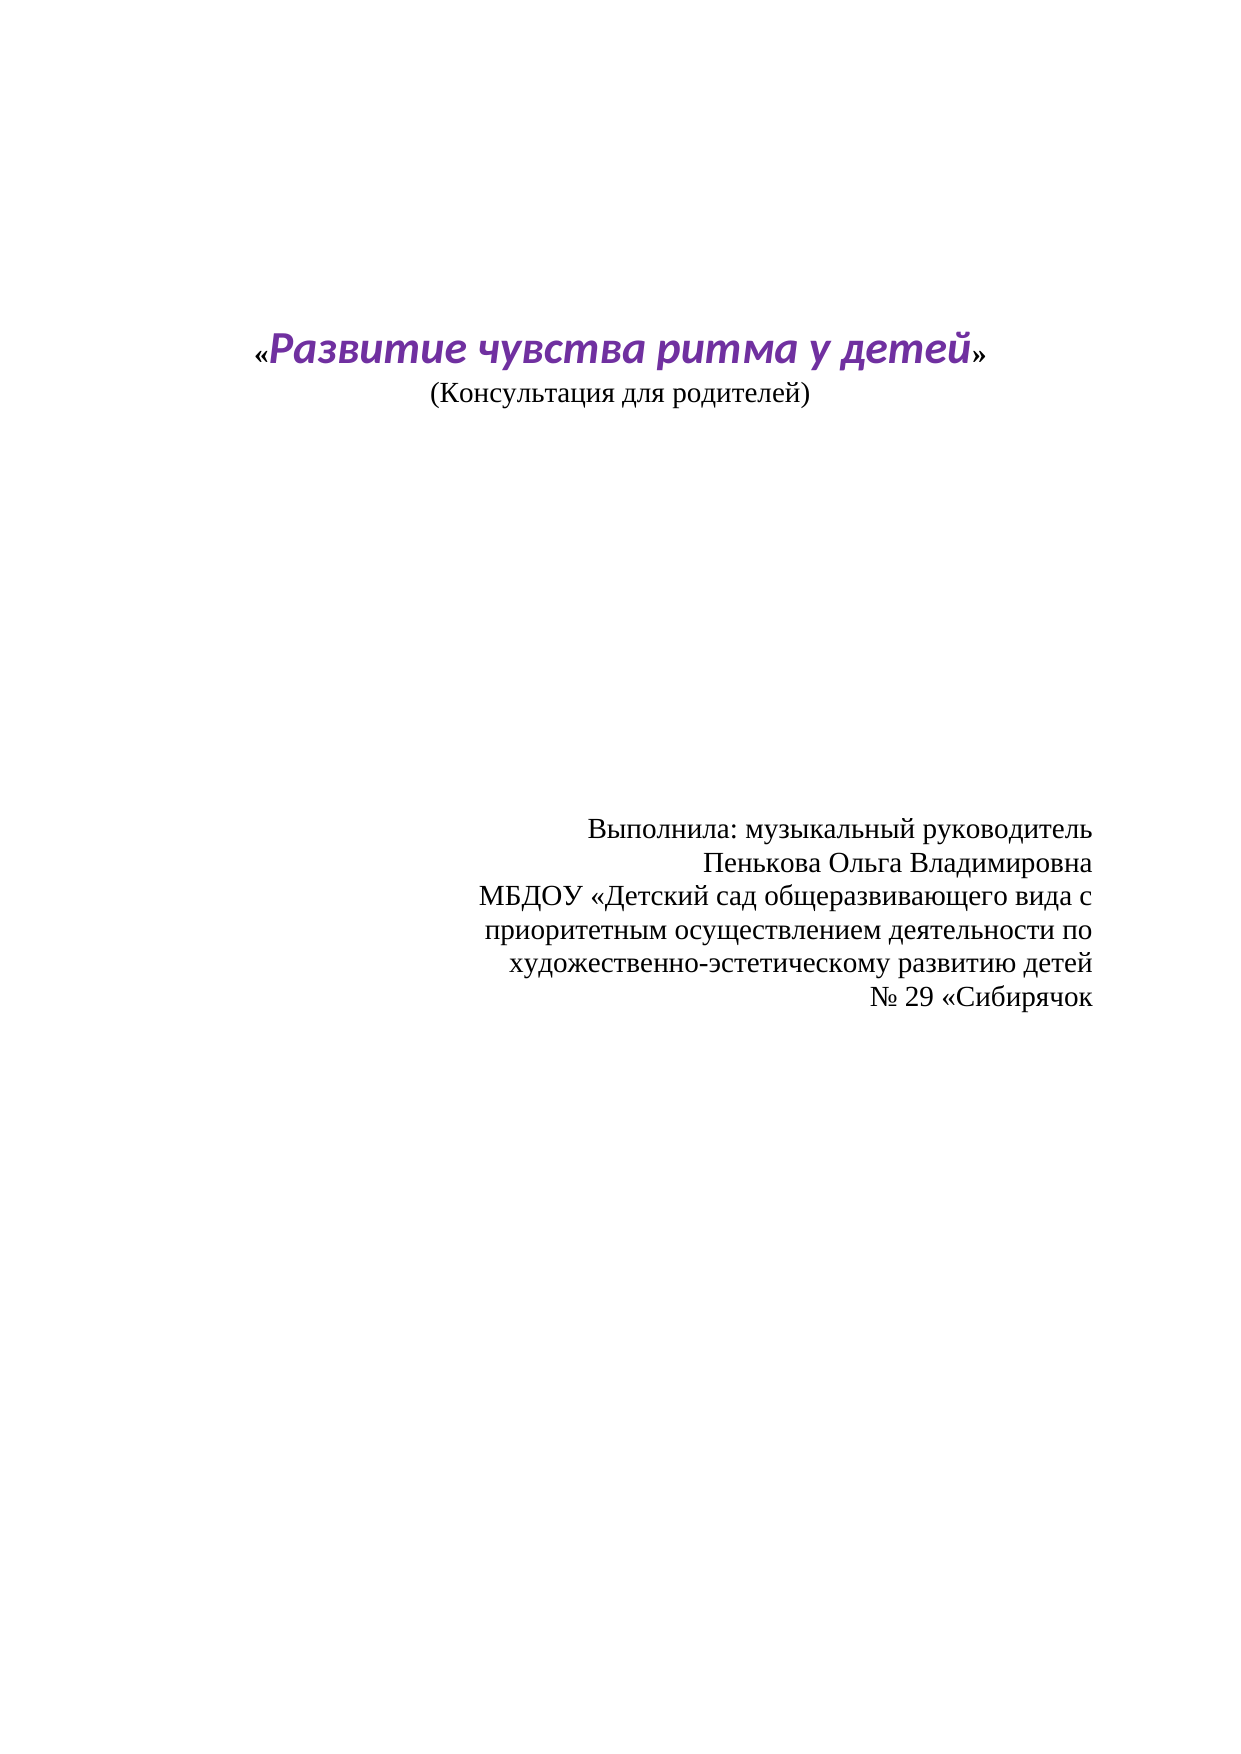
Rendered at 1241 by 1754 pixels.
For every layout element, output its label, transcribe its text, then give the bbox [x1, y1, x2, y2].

text МБДОУ «Детский сад общеразвивающего вида с [148, 878, 1092, 912]
text художественно-эстетическому развитию детей [148, 946, 1092, 979]
text приоритетным осуществлением деятельности по [148, 912, 1092, 946]
text Выполнила: музыкальный руководитель [148, 811, 1092, 845]
text Пенькова Ольга Владимировна [148, 845, 1092, 878]
text № 29 «Сибирячок [148, 979, 1092, 1013]
text «Развитие чувства ритма у детей» [148, 319, 1092, 375]
text (Консультация для родителей) [148, 375, 1092, 409]
